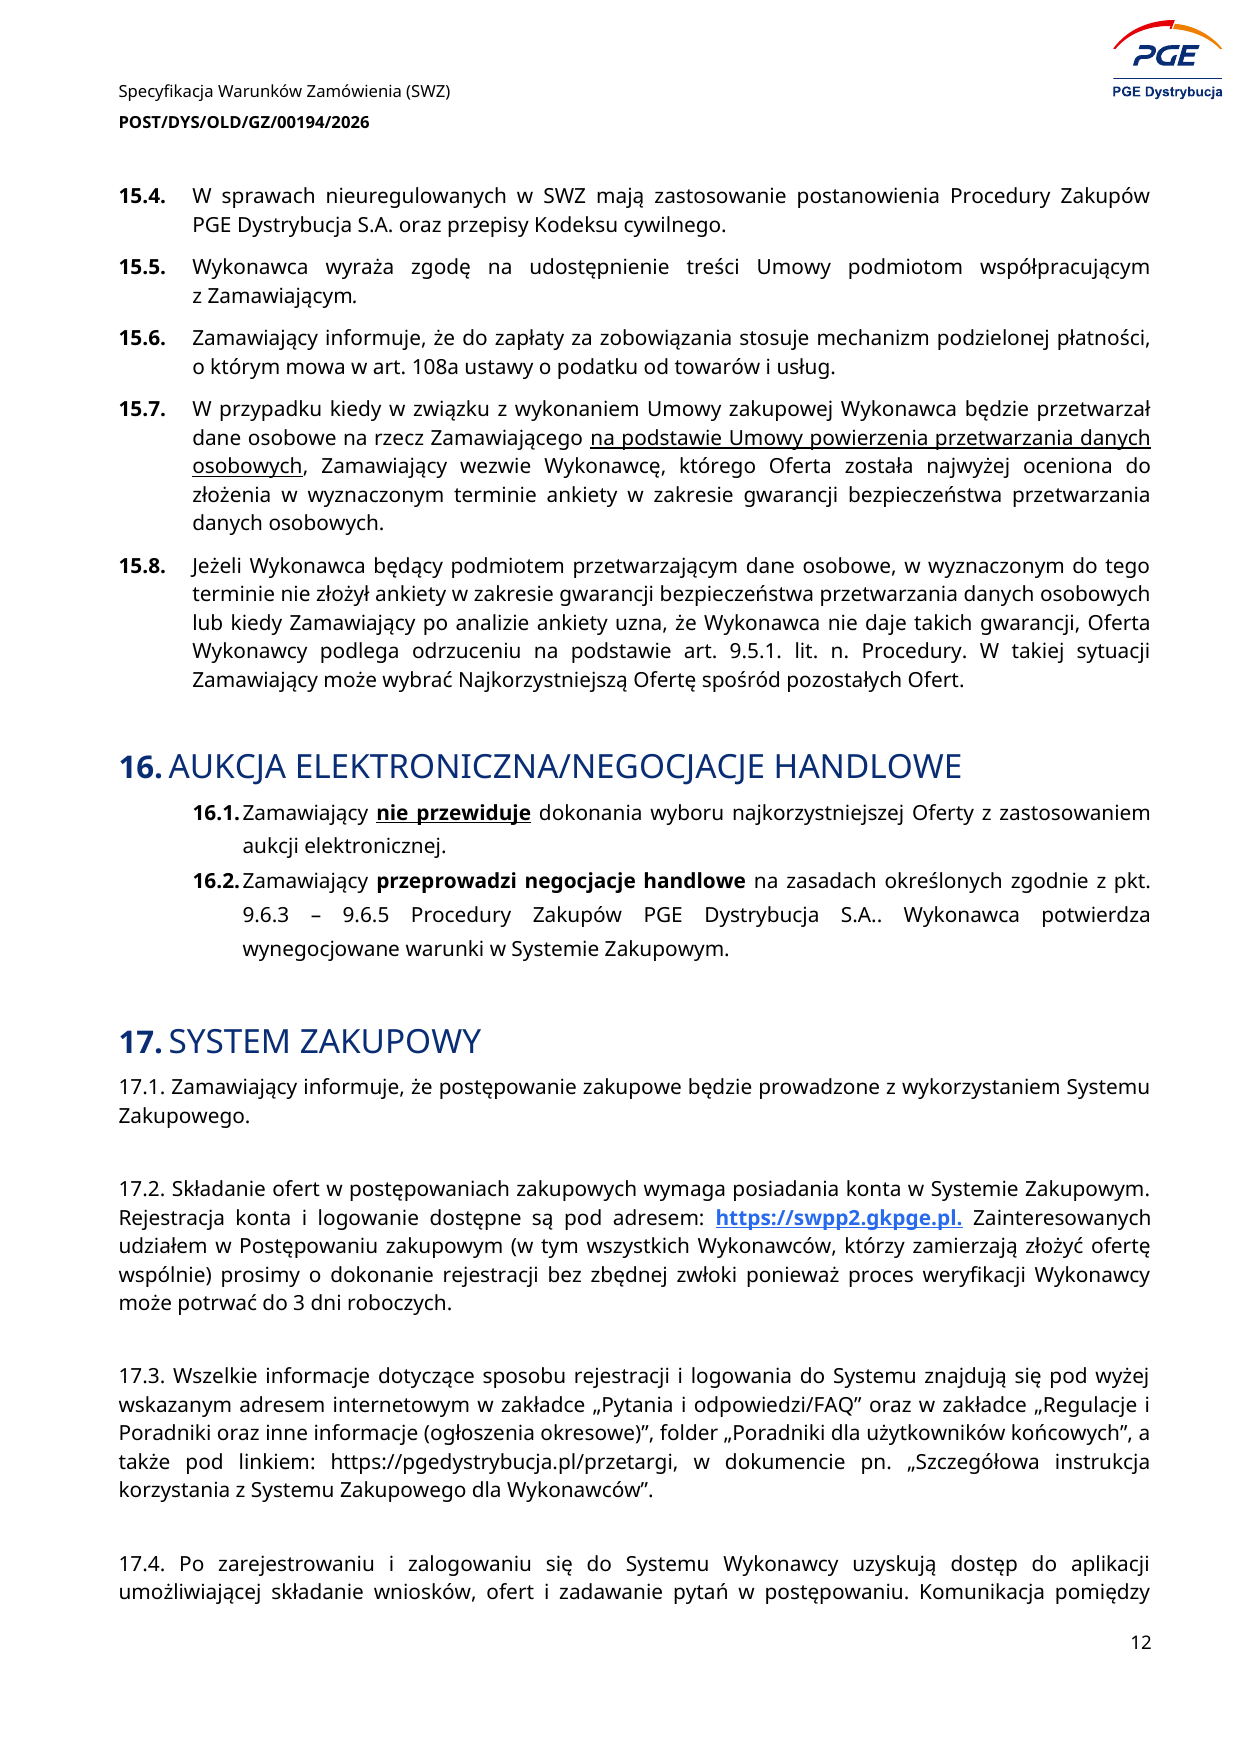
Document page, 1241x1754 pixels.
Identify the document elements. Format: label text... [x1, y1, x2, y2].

list W przypadku kiedy w związku z wykonaniem Umowy zakupowej Wykonawca będzie przetwarzał dane osobowe na rzecz Zamawiającego na podstawie Umowy powierzenia przetwarzania danych osobowych, Zamawiający wezwie Wykonawcę, którego Oferta została najwyżej oceniona do złożenia w wyznaczonym terminie ankiety w zakresie gwarancji bezpieczeństwa przetwarzania danych osobowych. [118, 394, 1152, 537]
list Zamawiający nie przewiduje dokonania wyboru najkorzystniejszej Oferty z zastosowaniem aukcji elektronicznej. [192, 798, 1152, 860]
text 17.2. Składanie ofert w postępowaniach zakupowych wymaga posiadania konta w Systemie Zakupowym. Rejestracja konta i logowanie dostępne są pod adresem: https://swpp2.gkpge.pl. Zainteresowanych udziałem w Postępowaniu zakupowym (w tym wszystkich Wykonawców, którzy zamierzają złożyć ofertę wspólnie) prosimy o dokonanie rejestracji bez zbędnej zwłoki ponieważ proces weryfikacji Wykonawcy może potrwać do 3 dni roboczych. [118, 1174, 1152, 1317]
text 17.3. Wszelkie informacje dotyczące sposobu rejestracji i logowania do Systemu znajdują się pod wyżej wskazanym adresem internetowym w zakładce „Pytania i odpowiedzi/FAQ” oraz w zakładce „Regulacje i Poradniki oraz inne informacje (ogłoszenia okresowe)”, folder „Poradniki dla użytkowników końcowych”, a także pod linkiem: https://pgedystrybucja.pl/przetargi, w dokumencie pn. „Szczegółowa instrukcja korzystania z Systemu Zakupowego dla Wykonawców”. [118, 1362, 1152, 1504]
list W sprawach nieuregulowanych w SWZ mają zastosowanie postanowienia Procedury Zakupów PGE Dystrybucja S.A. oraz przepisy Kodeksu cywilnego. [118, 181, 1152, 238]
list Jeżeli Wykonawca będący podmiotem przetwarzającym dane osobowe, w wyznaczonym do tego terminie nie złożył ankiety w zakresie gwarancji bezpieczeństwa przetwarzania danych osobowych lub kiedy Zamawiający po analizie ankiety uzna, że Wykonawca nie daje takich gwarancji, Oferta Wykonawcy podlega odrzuceniu na podstawie art. 9.5.1. lit. n. Procedury. W takiej sytuacji Zamawiający może wybrać Najkorzystniejszą Ofertę spośród pozostałych Ofert. [118, 551, 1152, 693]
list Wykonawca wyraża zgodę na udostępnienie treści Umowy podmiotom współpracującym z Zamawiającym. [118, 252, 1152, 309]
list Zamawiający przeprowadzi negocjacje handlowe na zasadach określonych zgodnie z pkt. 9.6.3 – 9.6.5 Procedury Zakupów PGE Dystrybucja S.A.. Wykonawca potwierdza wynegocjowane warunki w Systemie Zakupowym. [192, 866, 1152, 962]
subtitle SYSTEM ZAKUPOWY [118, 1018, 1152, 1063]
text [118, 1549, 1152, 1606]
list Zamawiający informuje, że do zapłaty za zobowiązania stosuje mechanizm podzielonej płatności, o którym mowa w art. 108a ustawy o podatku od towarów i usług. [118, 323, 1152, 380]
text 17.1. Zamawiający informuje, że postępowanie zakupowe będzie prowadzone z wykorzystaniem Systemu Zakupowego. [118, 1072, 1152, 1129]
subtitle AUKCJA ELEKTRONICZNA/NEGOCJACJE HANDLOWE [118, 743, 1152, 788]
